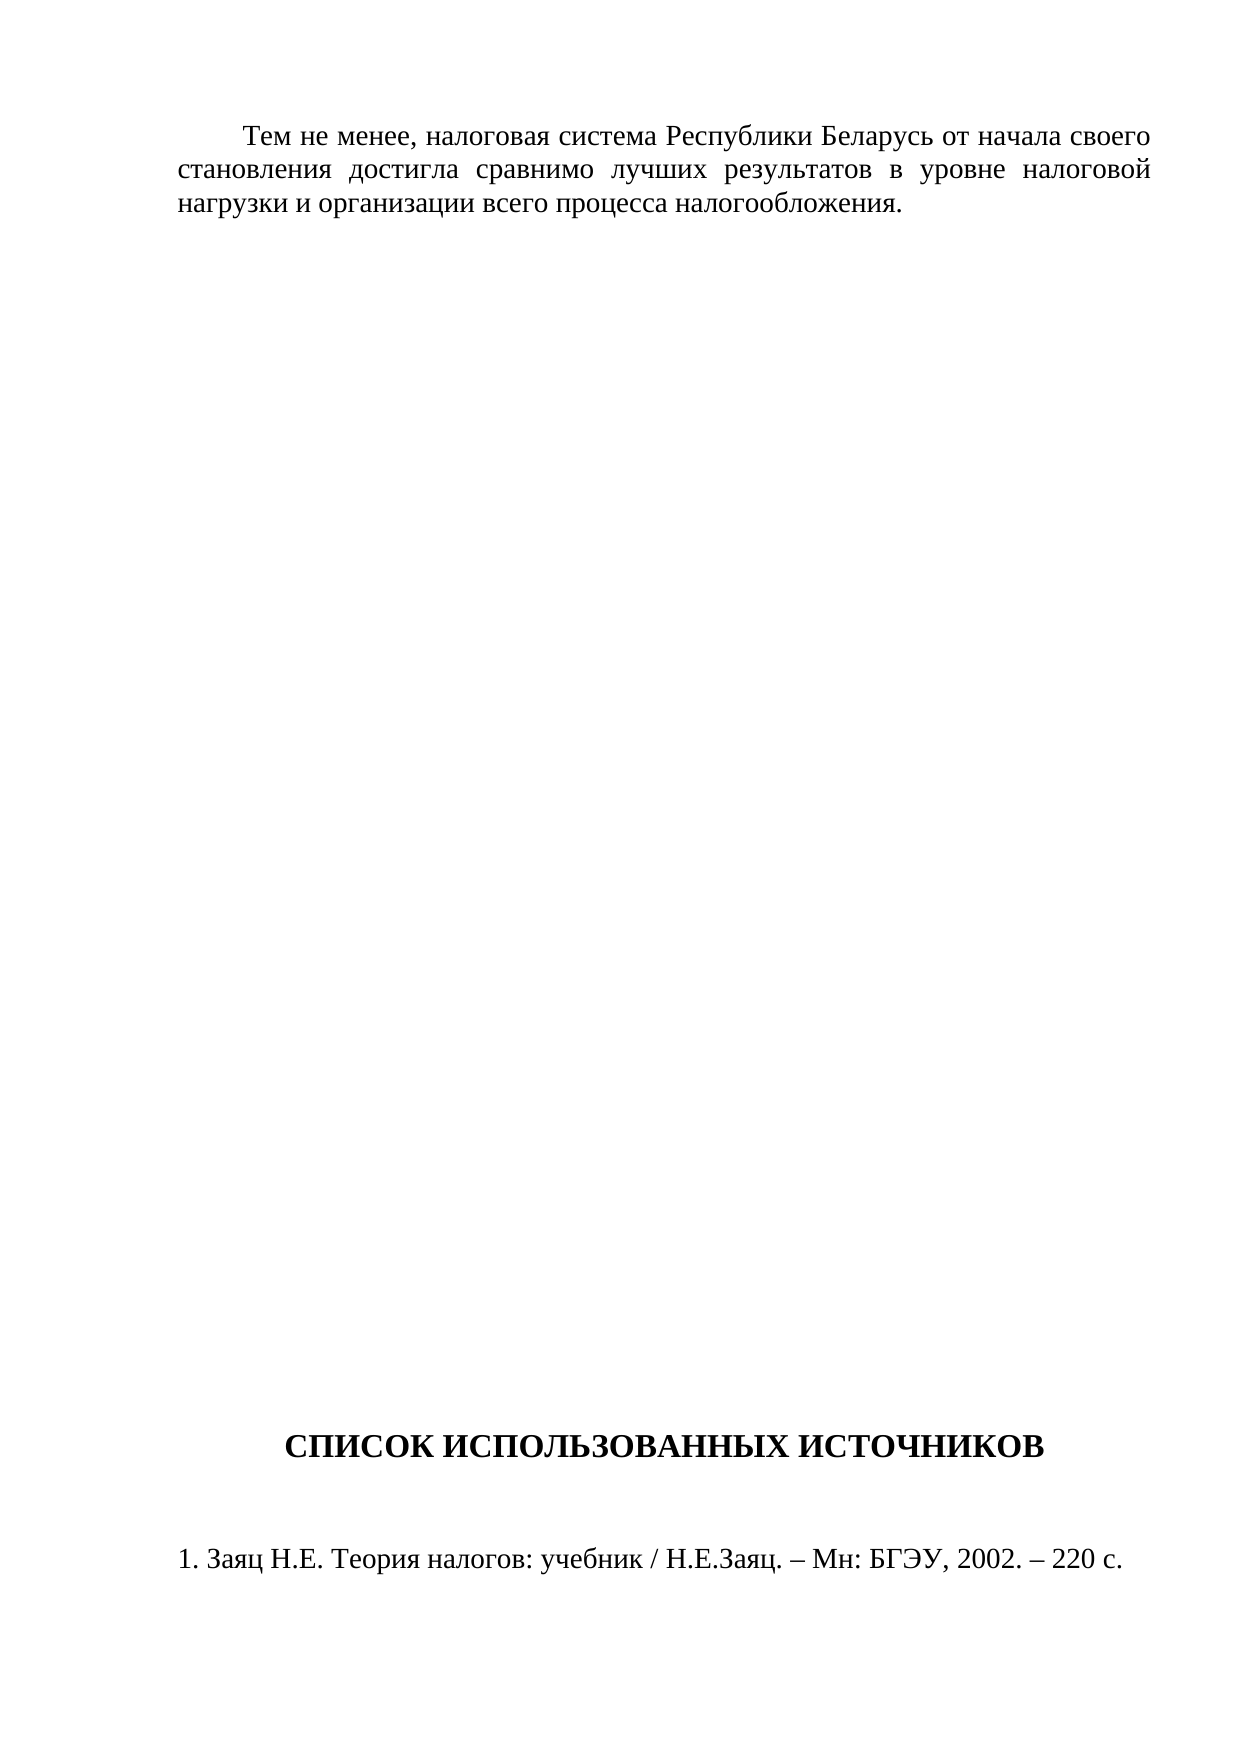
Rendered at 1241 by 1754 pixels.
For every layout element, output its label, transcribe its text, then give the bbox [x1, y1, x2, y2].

text СПИСОК ИСПОЛЬЗОВАННЫХ ИСТОЧНИКОВ [177, 1426, 1152, 1464]
text Тем не менее, налоговая система Республики Беларусь от начала своего становления достигла сравнимо лучших результатов в уровне налоговой нагрузки и организации всего процесса налогообложения. [177, 118, 1152, 219]
text 1. Заяц Н.Е. Теория налогов: учебник / Н.Е.Заяц. – Мн: БГЭУ, 2002. – 220 с. [177, 1541, 1152, 1575]
